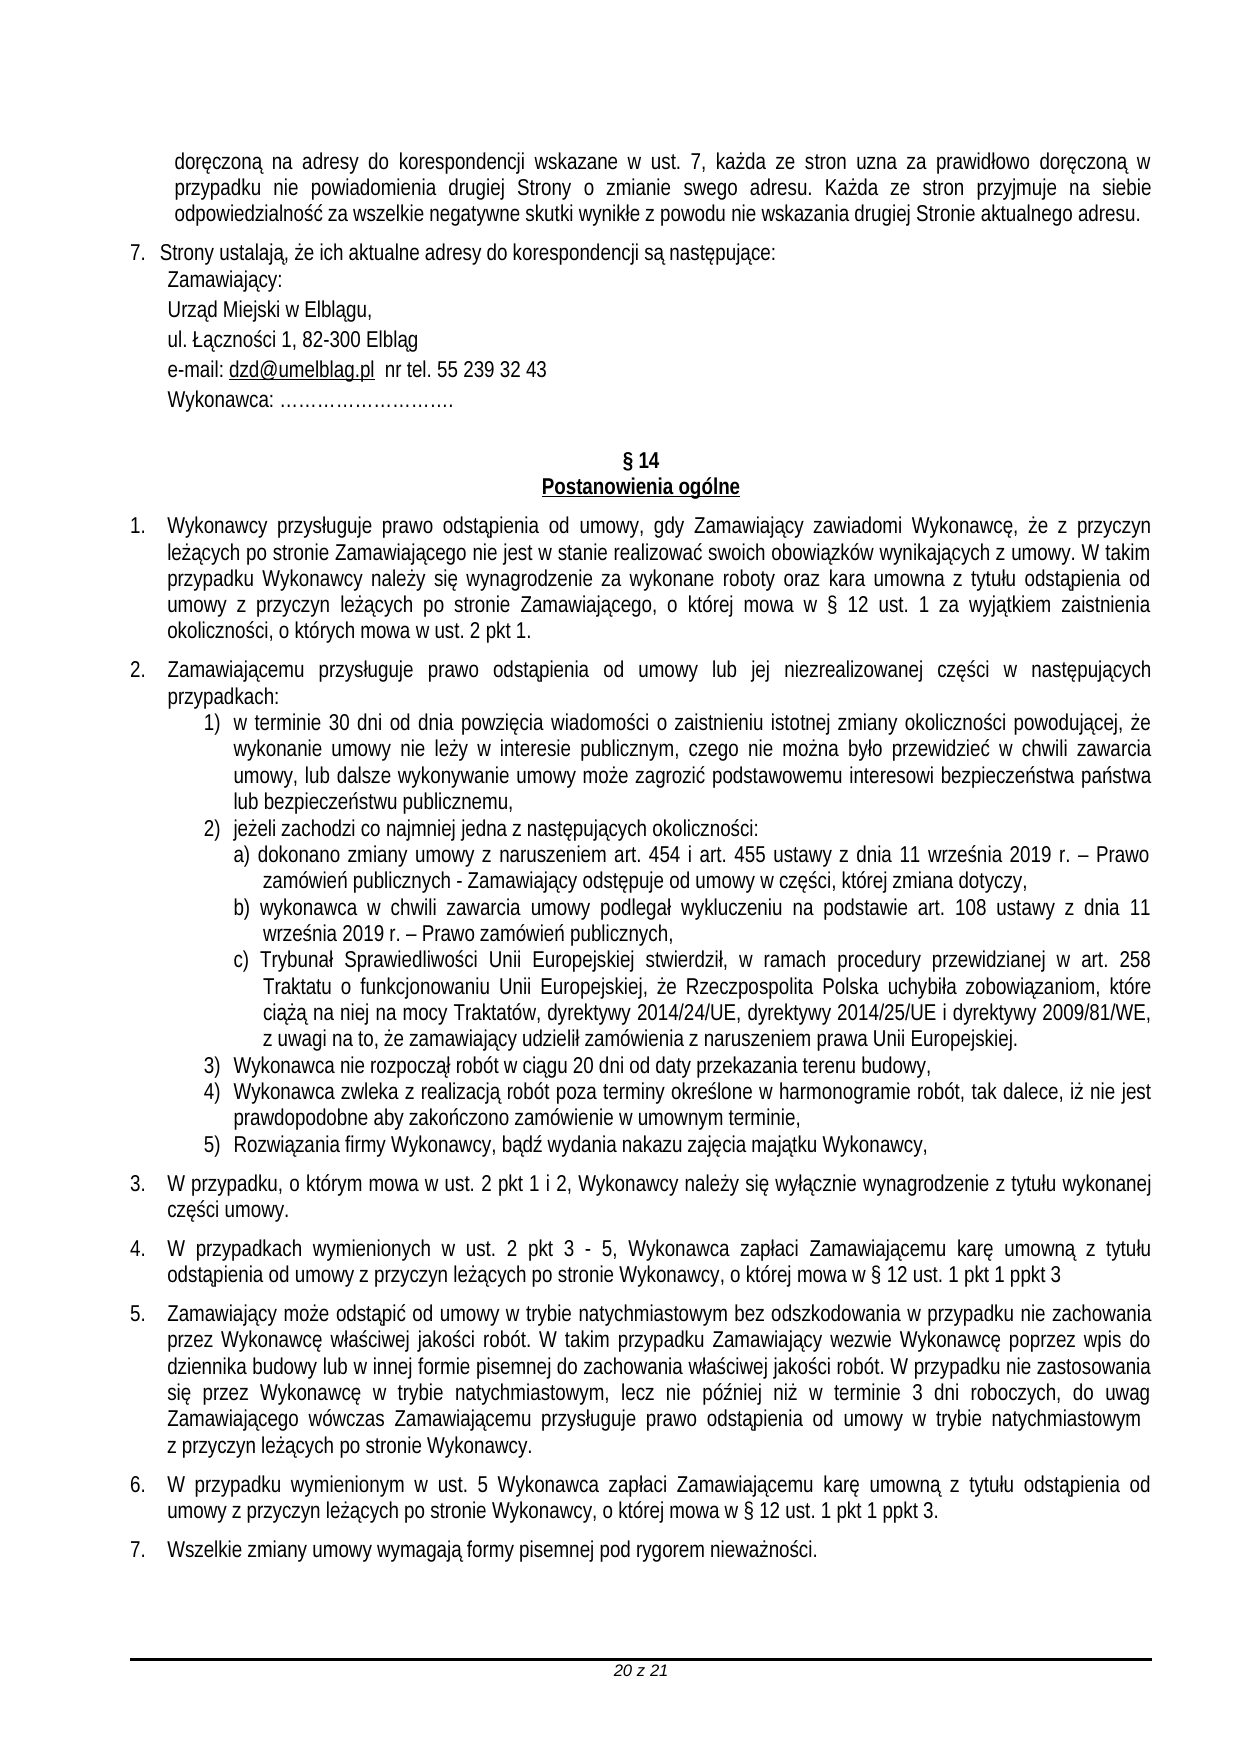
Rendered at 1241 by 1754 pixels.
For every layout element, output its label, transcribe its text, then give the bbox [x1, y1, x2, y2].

list W przypadkach wymienionych w ust. 2 pkt 3 - 5, Wykonawca zapłaci Zamawiającemu karę umowną z tytułu odstąpienia od umowy z przyczyn leżących po stronie Wykonawcy, o której mowa w § 12 ust. 1 pkt 1 ppkt 3 [130, 1235, 1152, 1287]
text Urząd Miejski w Elblągu, [167, 296, 1152, 322]
list W przypadku, o którym mowa w ust. 2 pkt 1 i 2, Wykonawcy należy się wyłącznie wynagrodzenie z tytułu wykonanej części umowy. [130, 1169, 1152, 1222]
text a) dokonano zmiany umowy z naruszeniem art. 454 i art. 455 ustawy z dnia 11 września 2019 r. – Prawo zamówień publicznych - Zamawiający odstępuje od umowy w części, której zmiana dotyczy, [233, 841, 1152, 893]
list Zamawiający może odstąpić od umowy w trybie natychmiastowym bez odszkodowania w przypadku nie zachowania przez Wykonawcę właściwej jakości robót. W takim przypadku Zamawiający wezwie Wykonawcę poprzez wpis do dziennika budowy lub w innej formie pisemnej do zachowania właściwej jakości robót. W przypadku nie zastosowania się przez Wykonawcę w trybie natychmiastowym, lecz nie później niż w terminie 3 dni roboczych, do uwag Zamawiającego wówczas Zamawiającemu przysługuje prawo odstąpienia od umowy w trybie natychmiastowym z przyczyn leżących po stronie Wykonawcy. [130, 1300, 1152, 1458]
list W przypadku wymienionym w ust. 5 Wykonawca zapłaci Zamawiającemu karę umowną z tytułu odstąpienia od umowy z przyczyn leżących po stronie Wykonawcy, o której mowa w § 12 ust. 1 pkt 1 ppkt 3. [130, 1471, 1152, 1523]
text ul. Łączności 1, 82-300 Elbląg [167, 326, 1152, 352]
text Postanowienia ogólne [130, 473, 1152, 499]
list w terminie 30 dni od dnia powzięcia wiadomości o zaistnieniu istotnej zmiany okoliczności powodującej, że wykonanie umowy nie leży w interesie publicznym, czego nie można było przewidzieć w chwili zawarcia umowy, lub dalsze wykonywanie umowy może zagrozić podstawowemu interesowi bezpieczeństwa państwa lub bezpieczeństwu publicznemu, [204, 709, 1152, 814]
text c) Trybunał Sprawiedliwości Unii Europejskiej stwierdził, w ramach procedury przewidzianej w art. 258 Traktatu o funkcjonowaniu Unii Europejskiej, że Rzeczpospolita Polska uchybiła zobowiązaniom, które ciążą na niej na mocy Traktatów, dyrektywy 2014/24/UE, dyrektywy 2014/25/UE i dyrektywy 2009/81/WE, z uwagi na to, że zamawiający udzielił zamówienia z naruszeniem prawa Unii Europejskiej. [233, 946, 1152, 1052]
list jeżeli zachodzi co najmniej jedna z następujących okoliczności: [204, 814, 1152, 841]
text Zamawiający: [167, 266, 1152, 292]
list Wykonawcy przysługuje prawo odstąpienia od umowy, gdy Zamawiający zawiadomi Wykonawcę, że z przyczyn leżących po stronie Zamawiającego nie jest w stanie realizować swoich obowiązków wynikających z umowy. W takim przypadku Wykonawcy należy się wynagrodzenie za wykonane roboty oraz kara umowna z tytułu odstąpienia od umowy z przyczyn leżących po stronie Zamawiającego, o której mowa w § 12 ust. 1 za wyjątkiem zaistnienia okoliczności, o których mowa w ust. 2 pkt 1. [130, 512, 1152, 644]
text Wykonawca: ………………………. [167, 386, 1152, 413]
text § 14 [130, 447, 1152, 473]
list Zamawiającemu przysługuje prawo odstąpienia od umowy lub jej niezrealizowanej części w następujących przypadkach: [130, 656, 1152, 709]
list Strony ustalają, że ich aktualne adresy do korespondencji są następujące: [130, 239, 1152, 266]
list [130, 148, 1152, 227]
list Wykonawca nie rozpoczął robót w ciągu 20 dni od daty przekazania terenu budowy, [204, 1052, 1152, 1078]
list Wykonawca zwleka z realizacją robót poza terminy określone w harmonogramie robót, tak dalece, iż nie jest prawdopodobne aby zakończono zamówienie w umownym terminie, [204, 1078, 1152, 1131]
list Wszelkie zmiany umowy wymagają formy pisemnej pod rygorem nieważności. [130, 1536, 1152, 1562]
text e-mail: dzd@umelblag.pl nr tel. 55 239 32 43 [167, 356, 1152, 383]
list Rozwiązania firmy Wykonawcy, bądź wydania nakazu zajęcia majątku Wykonawcy, [204, 1131, 1152, 1157]
text b) wykonawca w chwili zawarcia umowy podlegał wykluczeniu na podstawie art. 108 ustawy z dnia 11 września 2019 r. – Prawo zamówień publicznych, [233, 893, 1152, 946]
